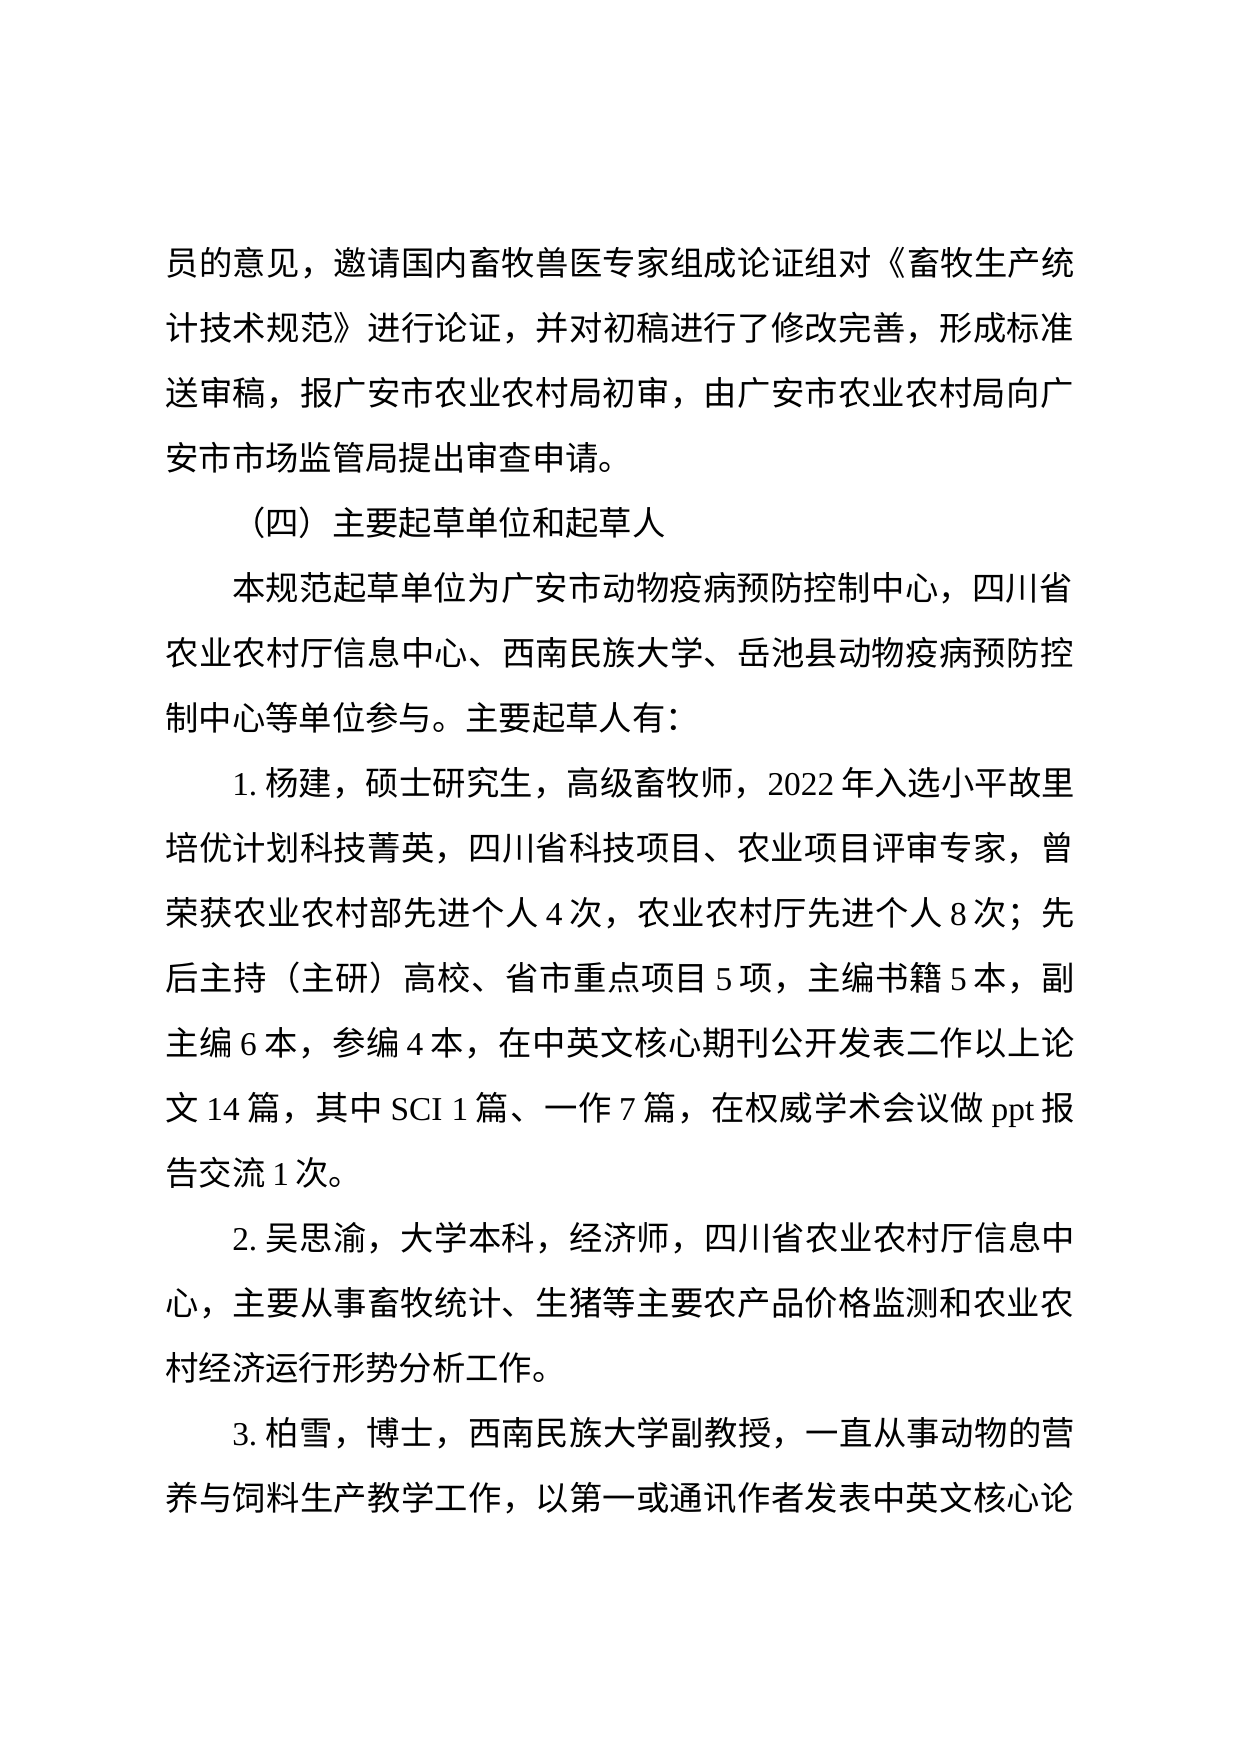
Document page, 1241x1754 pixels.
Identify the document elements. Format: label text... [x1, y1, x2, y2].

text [165, 228, 1075, 488]
text （四）主要起草单位和起草人 [165, 488, 1075, 553]
text 本规范起草单位为广安市动物疫病预防控制中心，四川省农业农村厅信息中心、西南民族大学、岳池县动物疫病预防控制中心等单位参与。主要起草人有： [165, 553, 1075, 748]
list 杨建，硕士研究生，高级畜牧师，2022年入选小平故里培优计划科技菁英，四川省科技项目、农业项目评审专家，曾荣获农业农村部先进个人4次，农业农村厅先进个人8次；先后主持（主研）高校、省市重点项目5项，主编书籍5本，副主编6本，参编4本，在中英文核心期刊公开发表二作以上论文14篇，其中SCI 1篇、一作7篇，在权威学术会议做ppt报告交流1次。 [165, 748, 1075, 1203]
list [165, 1398, 1075, 1528]
list 吴思渝，大学本科，经济师，四川省农业农村厅信息中心，主要从事畜牧统计、生猪等主要农产品价格监测和农业农村经济运行形势分析工作。 [165, 1203, 1075, 1398]
